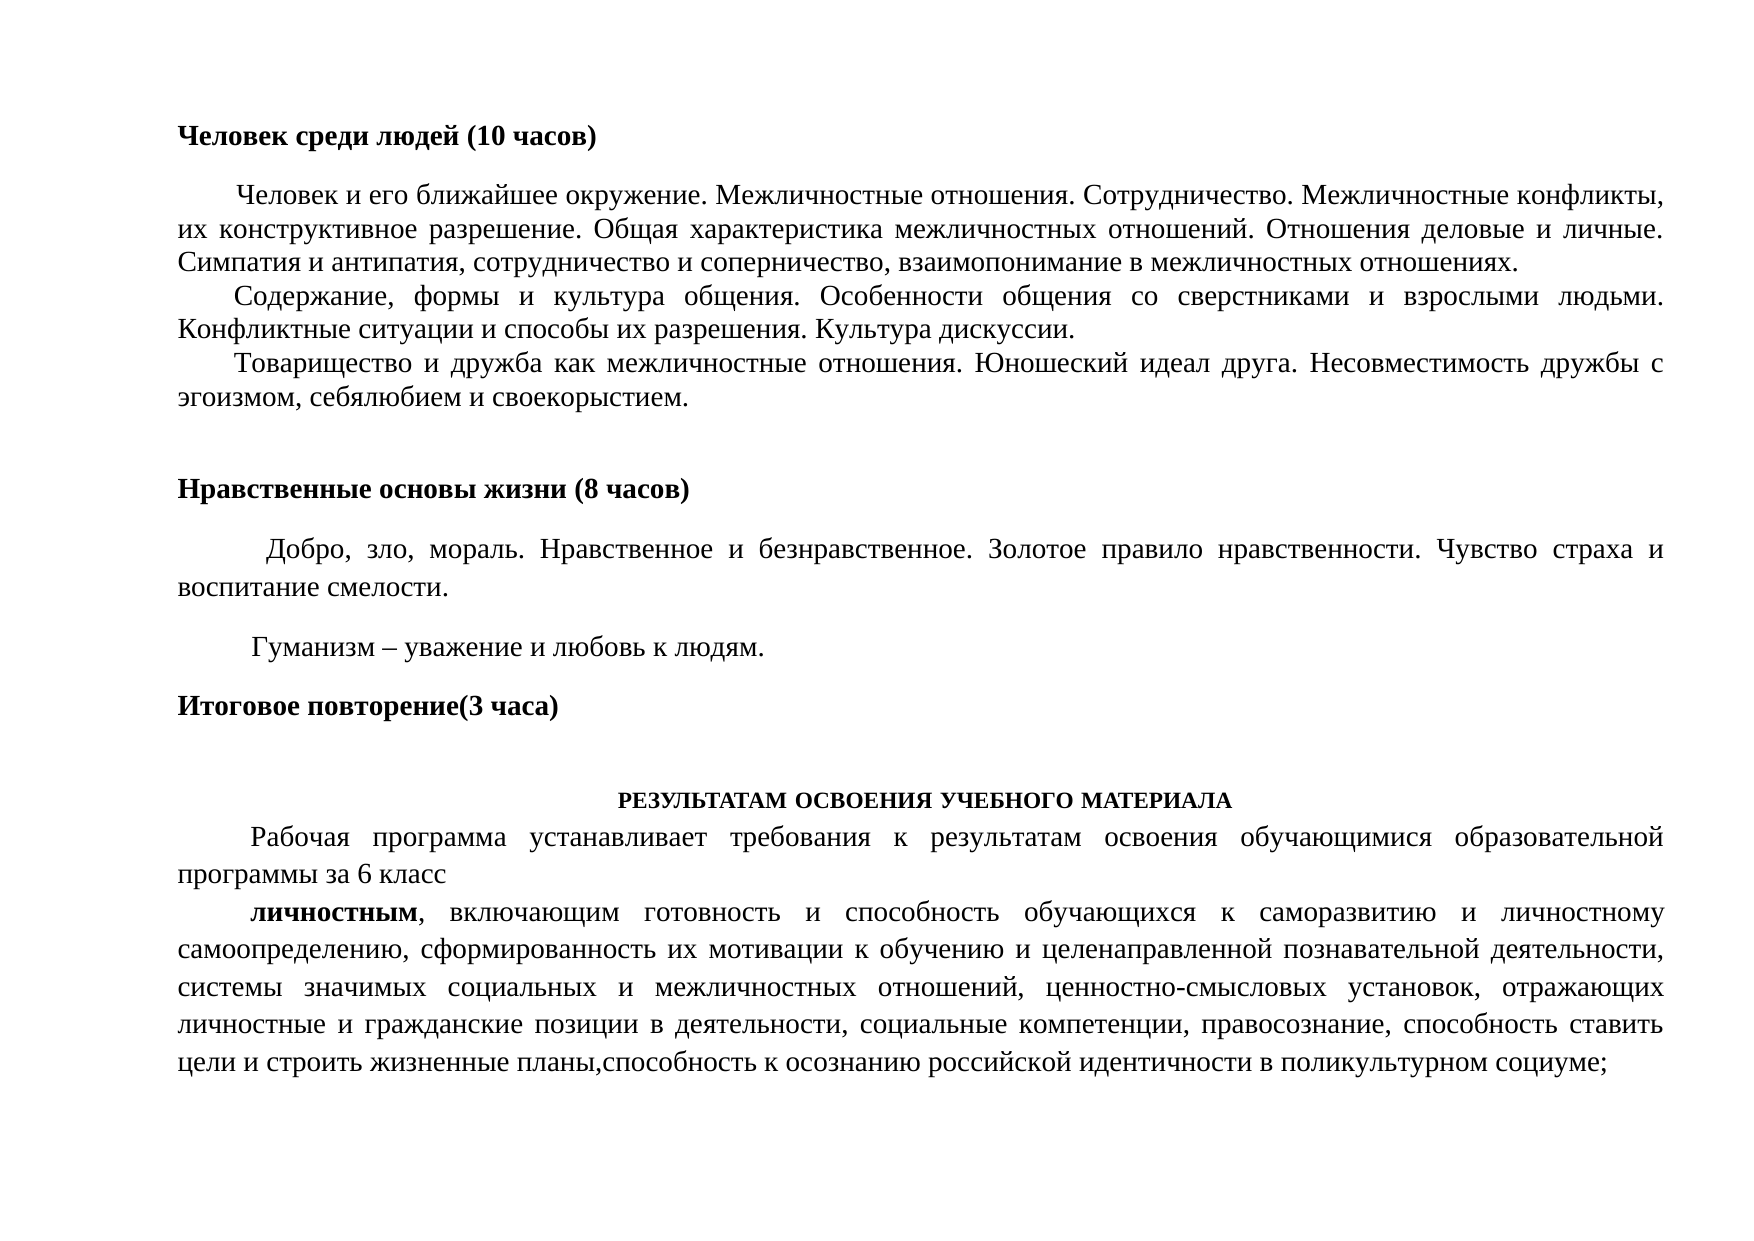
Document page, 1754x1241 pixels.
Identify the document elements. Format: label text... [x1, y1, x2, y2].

text Человек среди людей (10 часов) [177, 118, 1665, 152]
text личностным, включающим готовность и способность обучающихся к саморазвитию и личностному самоопределению, сформированность их мотивации к обучению и целенаправленной познавательной деятельности, системы значимых социальных и межличностных отношений, ценностно-смысловых установок, отражающих личностные и гражданские позиции в деятельности, социальные компетенции, правосознание, способность ставить цели и строить жизненные планы,способность к осознанию российской идентичности в поликультурном социуме; [177, 890, 1665, 1077]
text результатам освоения учебного материала [177, 781, 1665, 815]
text Содержание, формы и культура общения. Особенности общения со сверстниками и взрослыми людьми. Конфликтные ситуации и способы их разрешения. Культура дискуссии. [177, 278, 1665, 345]
text Рабочая программа устанавливает требования к результатам освоения обучающимися образовательной программы за 6 класс [177, 815, 1665, 890]
text Человек и его ближайшее окружение. Межличностные отношения. Сотрудничество. Межличностные конфликты, их конструктивное разрешение. Общая характеристика межличностных отношений. Отношения деловые и личные. Симпатия и антипатия, сотрудничество и соперничество, взаимопонимание в межличностных отношениях. [177, 177, 1665, 278]
text Гуманизм – уважение и любовь к людям. [177, 629, 1665, 662]
text Добро, зло, мораль. Нравственное и безнравственное. Золотое правило нравственности. Чувство страха и воспитание смелости. [177, 531, 1665, 603]
text Нравственные основы жизни (8 часов) [177, 472, 1665, 505]
text Товарищество и дружба как межличностные отношения. Юношеский идеал друга. Несовместимость дружбы с эгоизмом, себялюбием и своекорыстием. [177, 345, 1665, 412]
text Итоговое повторение(3 часа) [177, 688, 1665, 722]
